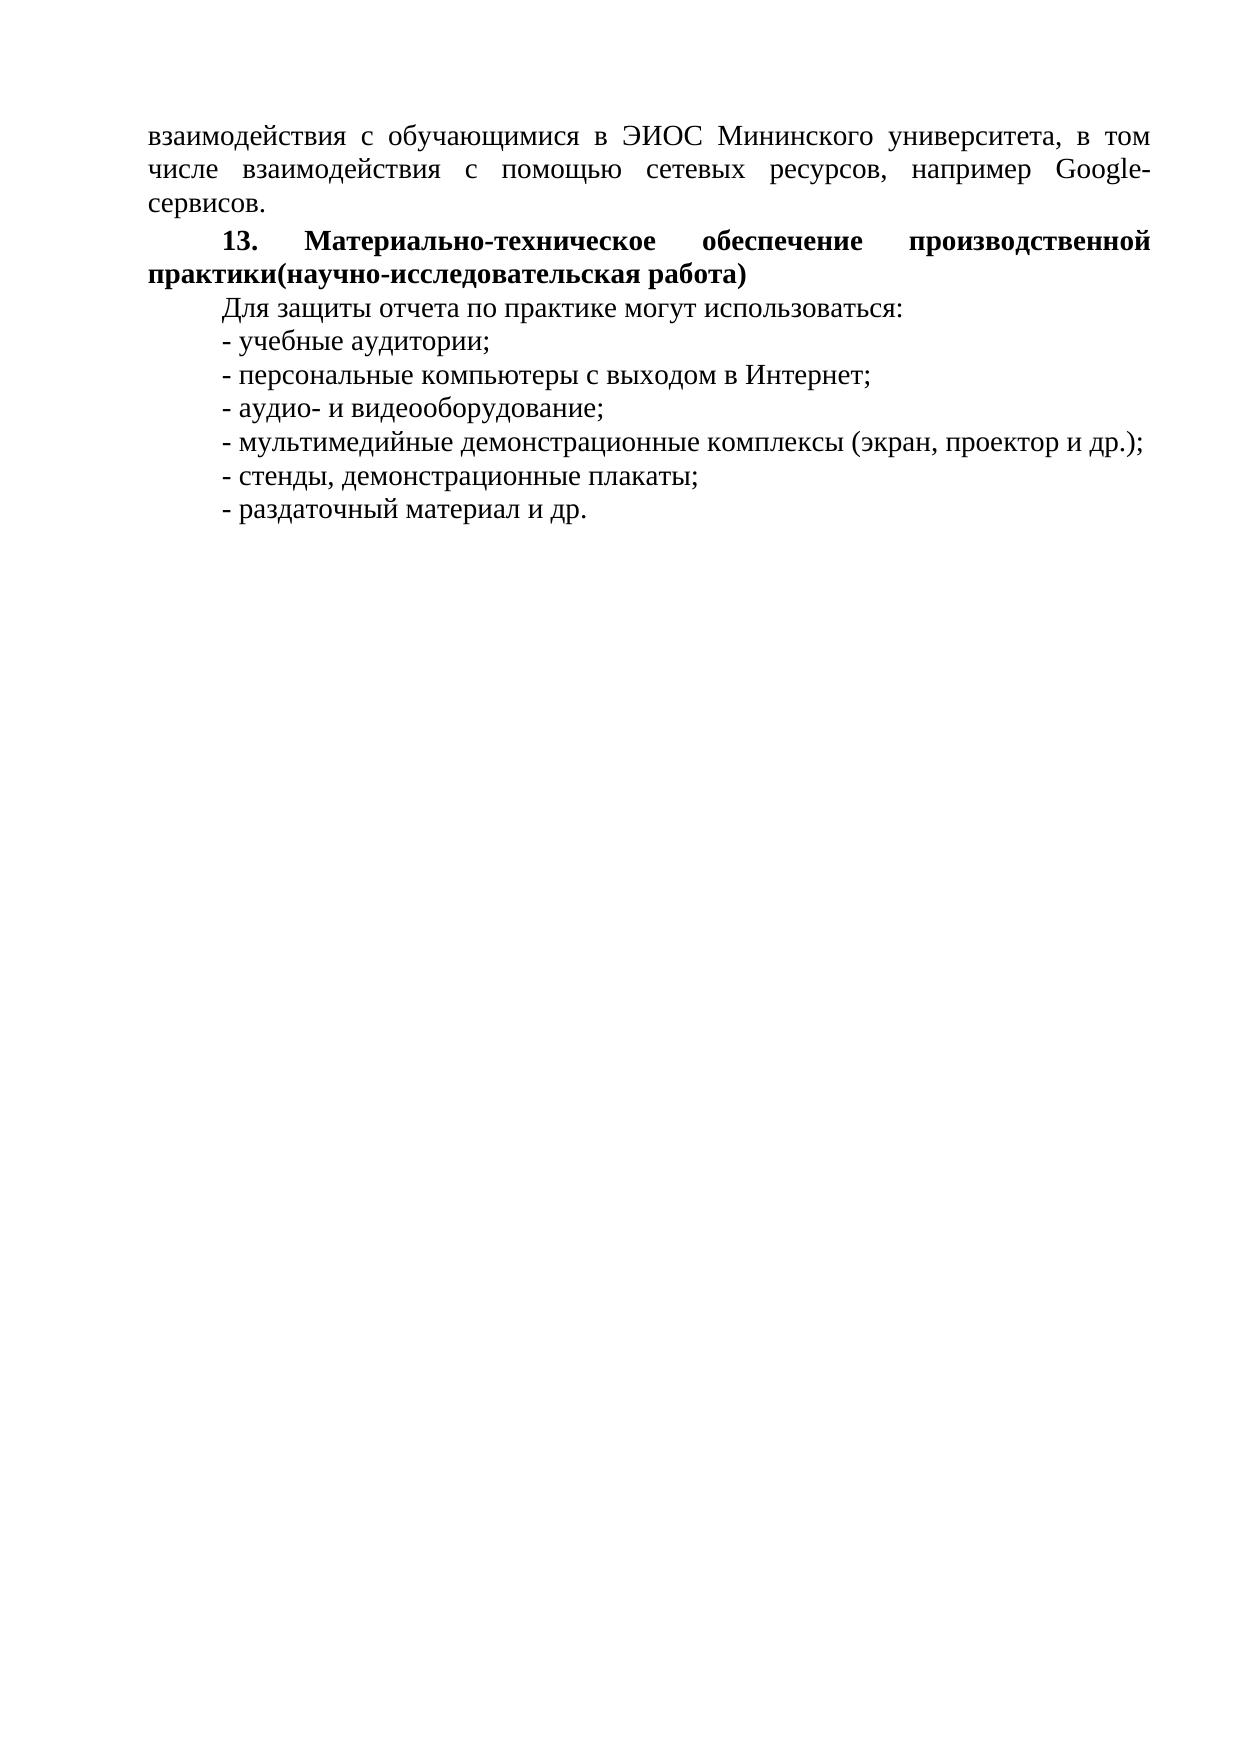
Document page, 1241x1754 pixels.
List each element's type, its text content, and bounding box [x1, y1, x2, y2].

text - персональные компьютеры с выходом в Интернет; [148, 357, 1181, 391]
text - раздаточный материал и др. [148, 491, 1181, 525]
text - мультимедийные демонстрационные комплексы (экран, проектор и др.); [148, 424, 1181, 458]
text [148, 118, 1152, 219]
text Для защиты отчета по практике могут использоваться: [148, 290, 1181, 323]
text - стенды, демонстрационные плакаты; [148, 458, 1181, 491]
text 13. Материально-техническое обеспечение производственной практики(научно-исследовательская работа) [148, 223, 1152, 290]
text - аудио- и видеооборудование; [148, 391, 1181, 424]
text - учебные аудитории; [148, 323, 1181, 357]
